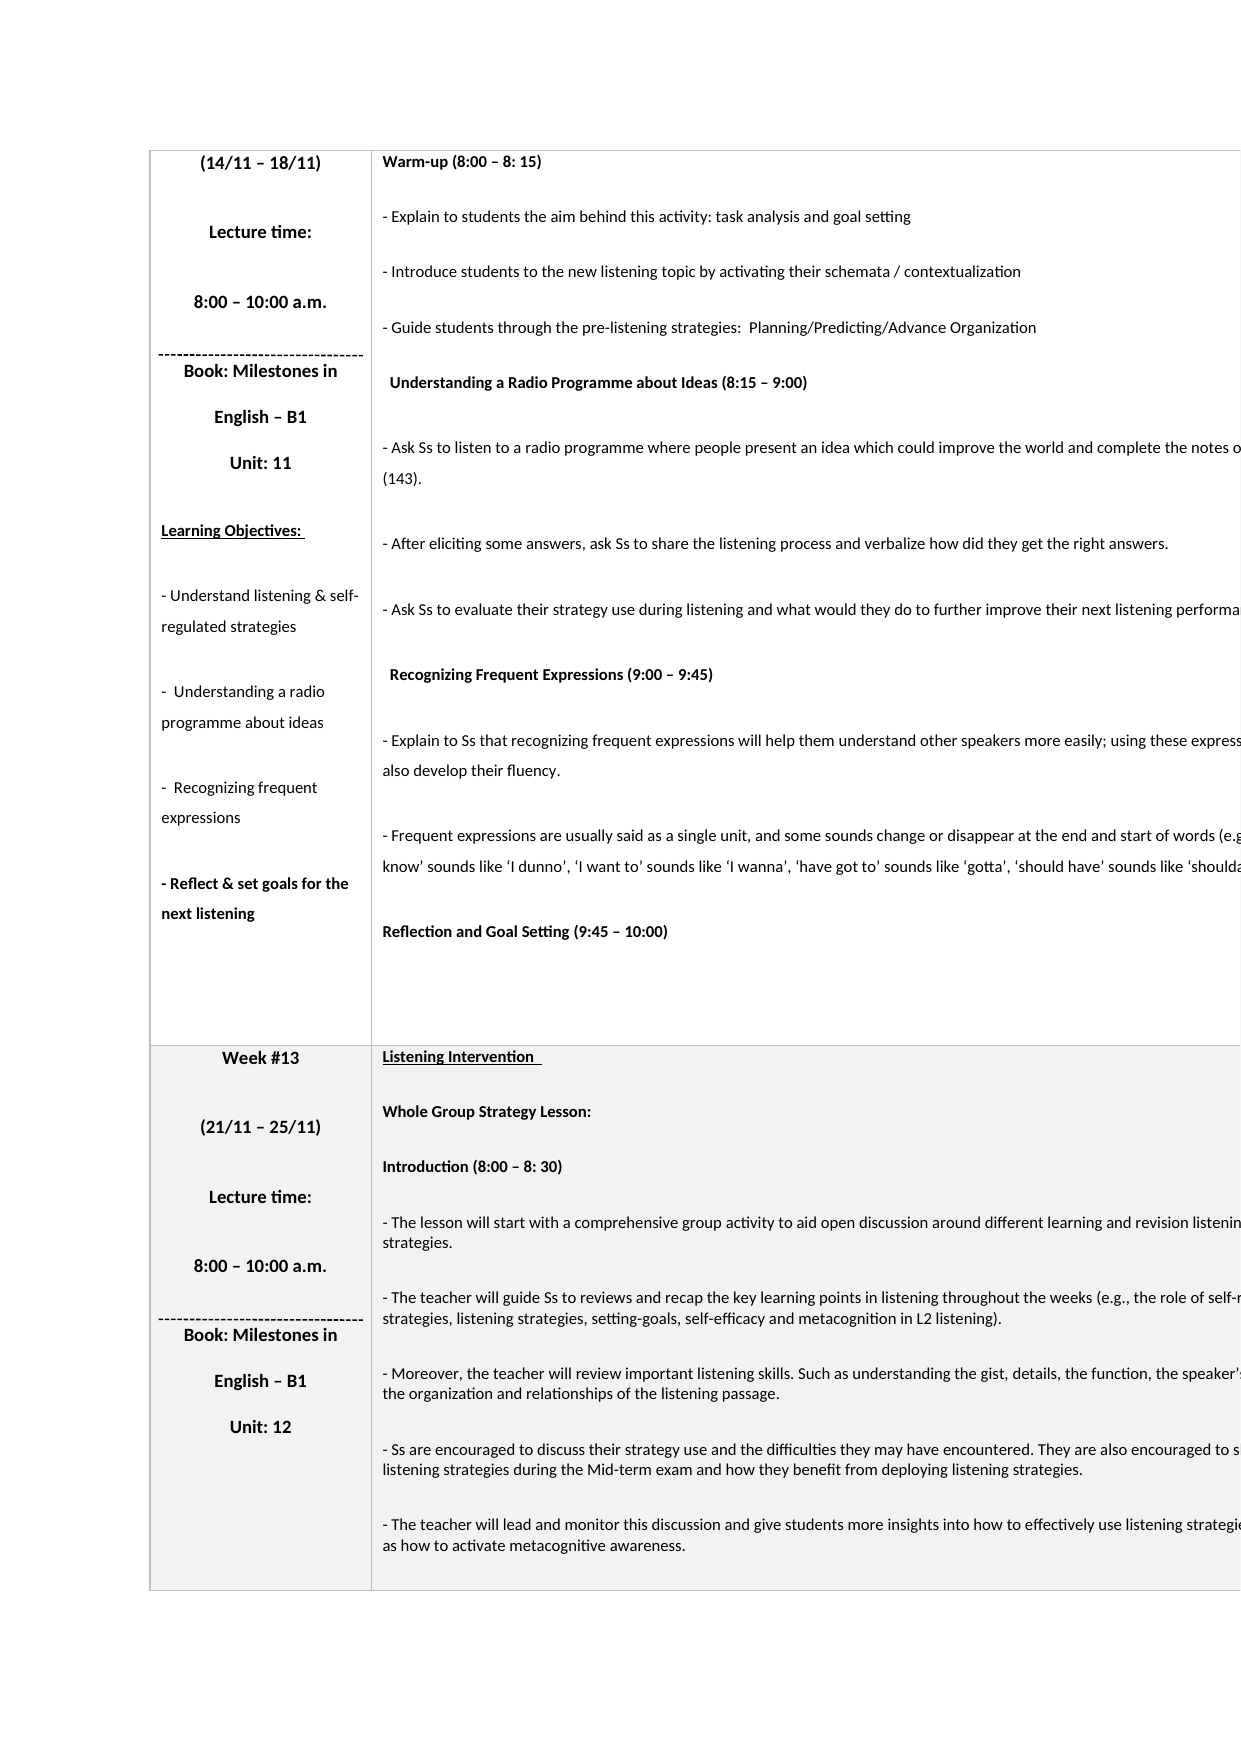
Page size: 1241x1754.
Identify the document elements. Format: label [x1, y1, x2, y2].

table_cell [151, 151, 371, 1045]
table_cell [151, 1046, 371, 1590]
table_cell [372, 151, 1240, 1045]
table_cell [372, 1046, 1240, 1590]
